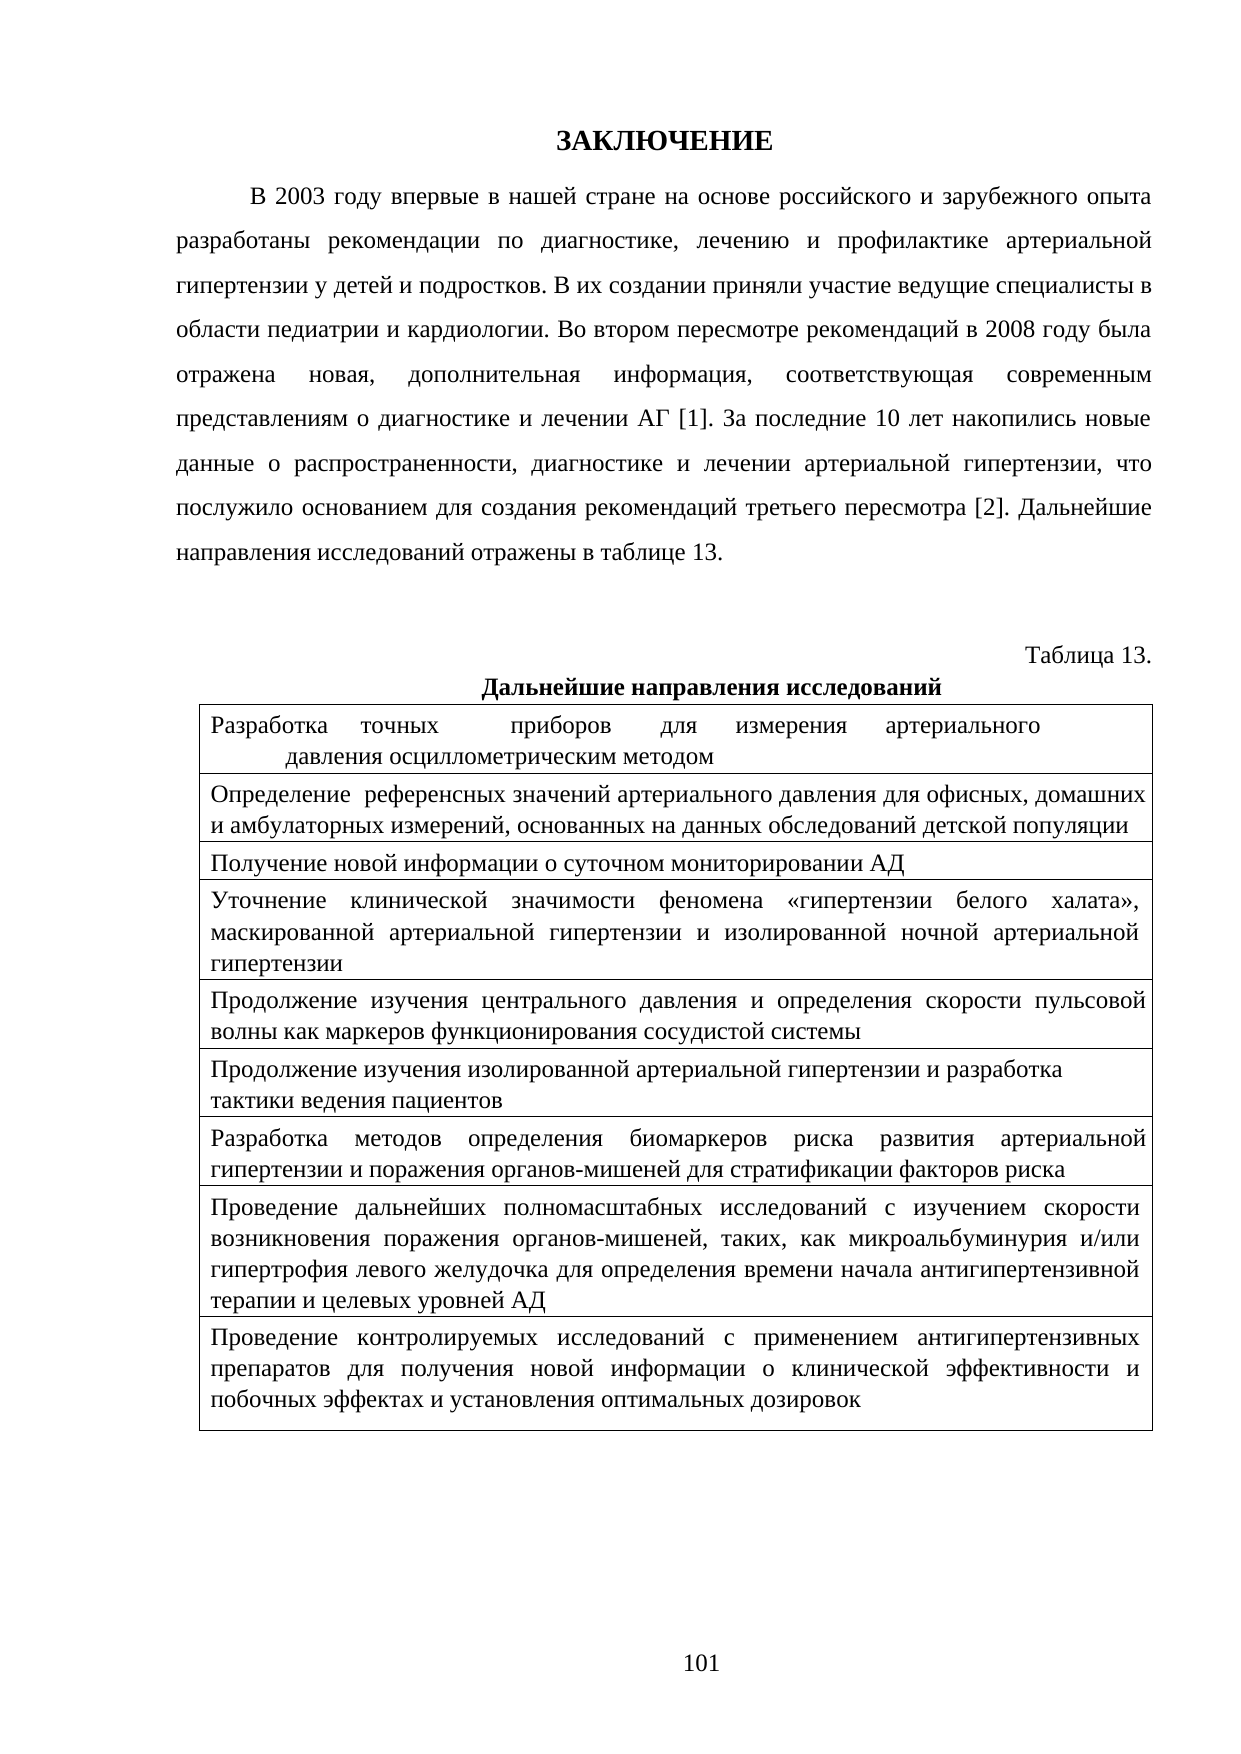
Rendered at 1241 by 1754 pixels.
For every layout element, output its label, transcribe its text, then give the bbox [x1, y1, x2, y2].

table_cell Получение новой информации о суточном мониторировании АД [200, 842, 1152, 879]
table_cell Продолжение изучения центрального давления и определения скорости пульсовой волны как маркеров функционирования сосудистой системы [200, 980, 1152, 1047]
table_cell Проведение контролируемых исследований с применением антигипертензивных препаратов для получения новой информации о клинической эффективности и побочных эффектах и установления оптимальных дозировок [200, 1317, 1152, 1430]
subtitle Таблица 13. Дальнейшие направления исследований [481, 641, 1153, 701]
table_cell Определение референсных значений артериального давления для офисных, домашних и амбулаторных измерений, основанных на данных обследований детской популяции [200, 774, 1152, 841]
table_cell Продолжение изучения изолированной артериальной гипертензии и разработка тактики ведения пациентов [200, 1049, 1152, 1116]
text В 2003 году впервые в нашей стране на основе российского и зарубежного опыта разработаны рекомендации по диагностике, лечению и профилактике артериальной гипертензии у детей и подростков. В их создании приняли участие ведущие специалисты в области педиатрии и кардиологии. Во втором пересмотре рекомендаций в 2008 году была отражена новая, дополнительная информация, соответствующая современным представлениям о диагностике и лечении АГ [1]. За последние 10 лет накопились новые данные о распространенности, диагностике и лечении артериальной гипертензии, что послужило основанием для создания рекомендаций третьего пересмотра [2]. Дальнейшие направления исследований отражены в таблице 13. [176, 181, 1152, 566]
table_cell Уточнение клинической значимости феномена «гипертензии белого халата», маскированной артериальной гипертензии и изолированной ночной артериальной гипертензии [200, 880, 1152, 979]
table_header Разработка точных приборов для измерения артериального давления осциллометрическим методом [200, 705, 1152, 772]
table_cell Разработка методов определения биомаркеров риска развития артериальной гипертензии и поражения органов-мишеней для стратификации факторов риска [200, 1117, 1152, 1185]
table_cell Проведение дальнейших полномасштабных исследований с изучением скорости возникновения поражения органов-мишеней, таких, как микроальбуминурия и/или гипертрофия левого желудочка для определения времени начала антигипертензивной терапии и целевых уровней АД [200, 1186, 1152, 1316]
subtitle ЗАКЛЮЧЕНИЕ [170, 123, 1159, 156]
